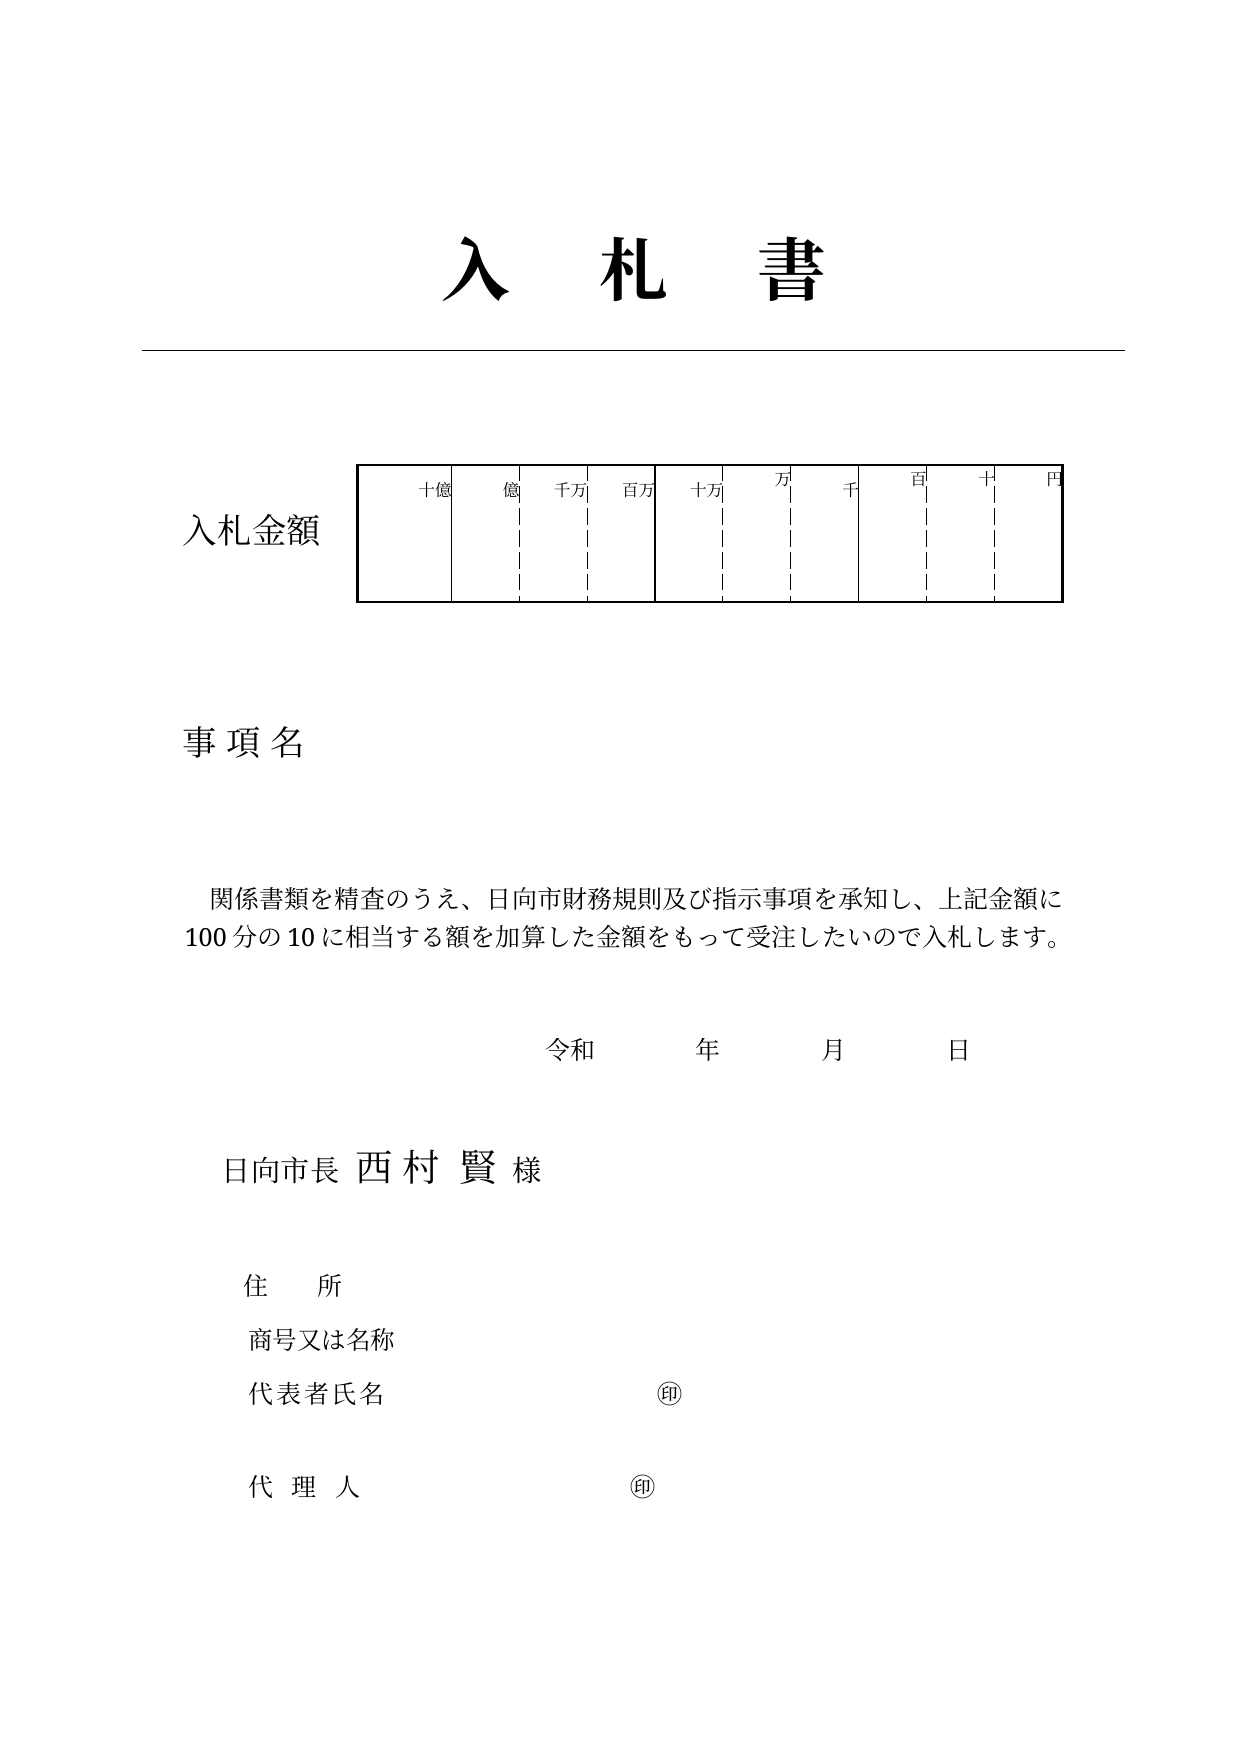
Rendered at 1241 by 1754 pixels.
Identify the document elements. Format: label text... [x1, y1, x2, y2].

table_cell [142, 351, 1125, 1617]
table_header 入 札 書 [142, 191, 1125, 350]
